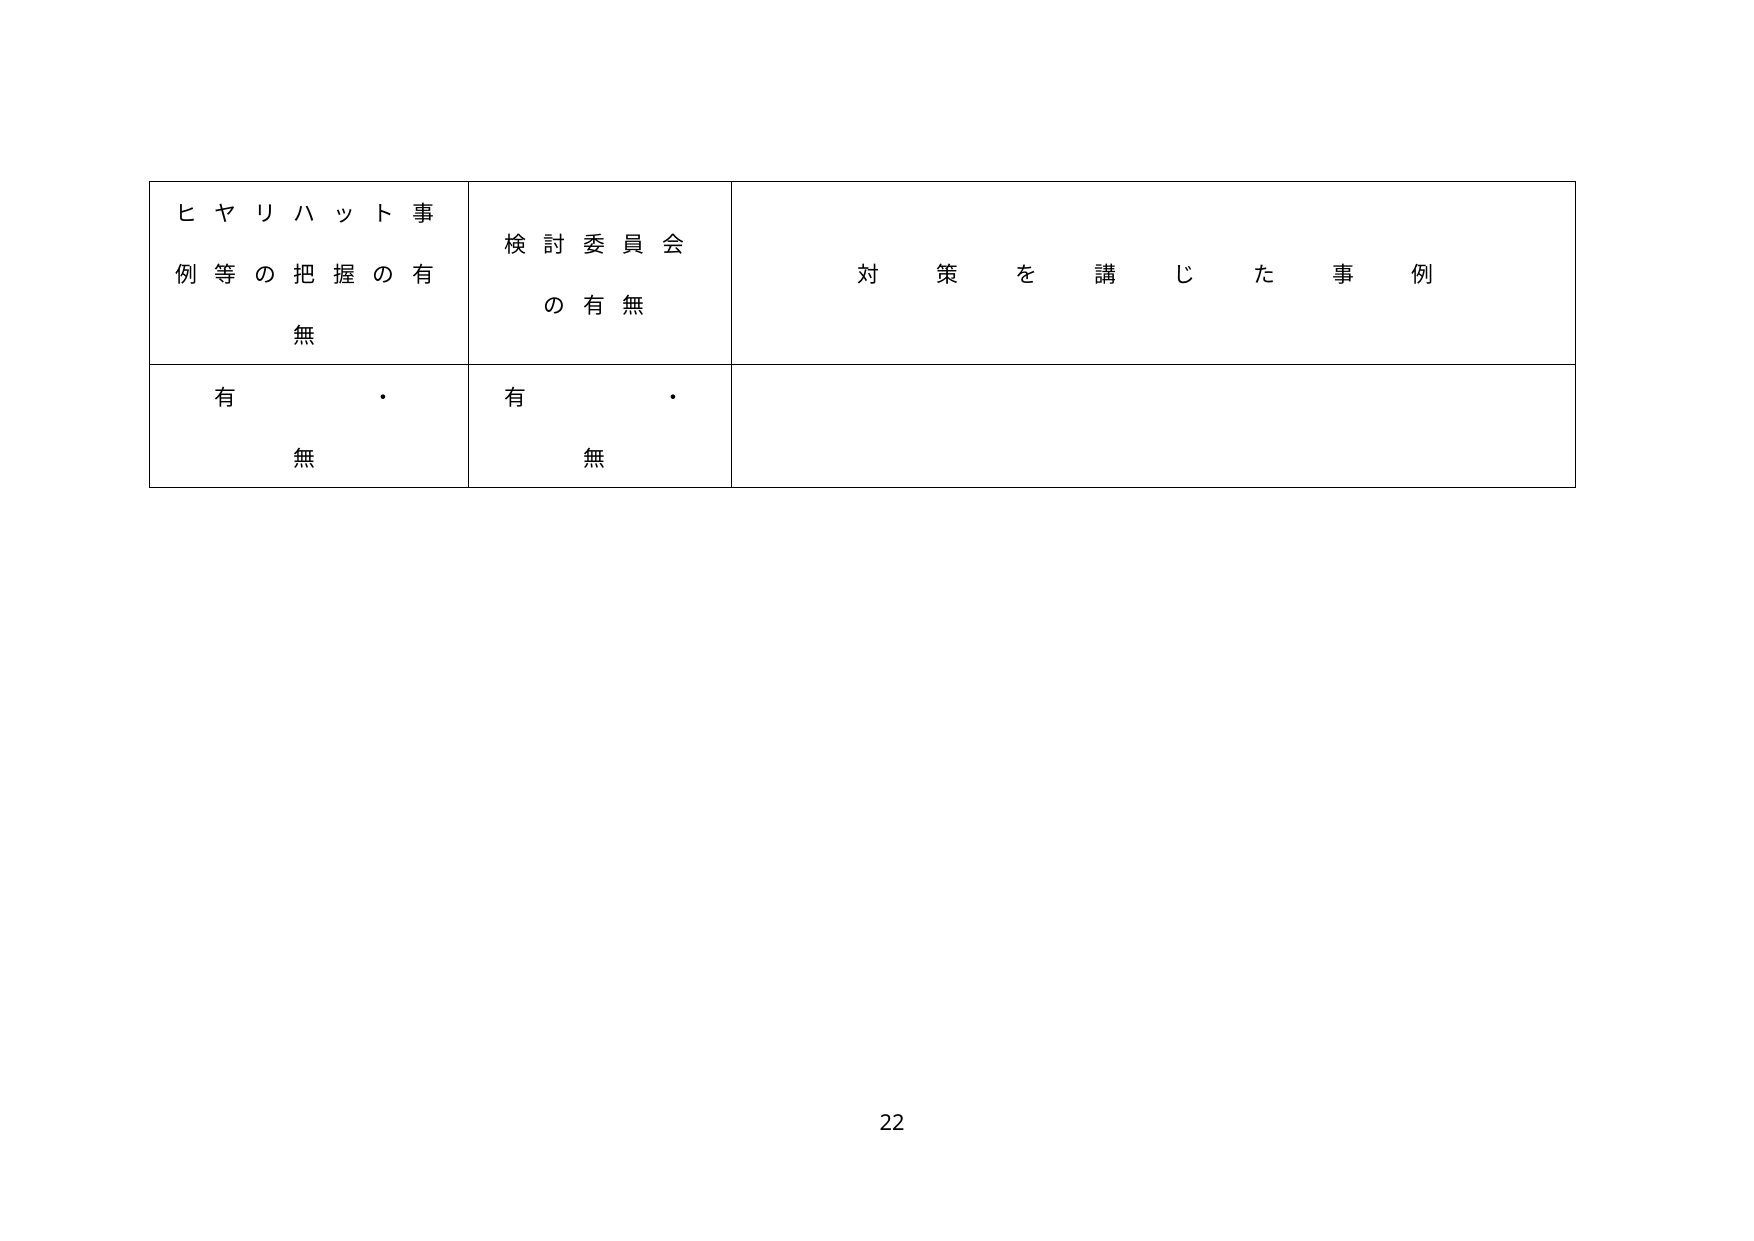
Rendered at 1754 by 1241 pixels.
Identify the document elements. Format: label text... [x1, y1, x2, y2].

table_cell 有 ・ 無 [469, 365, 731, 487]
table_cell 有 ・ 無 [150, 365, 468, 487]
table_header ヒヤリハット事例等の把握の有無 [150, 182, 468, 364]
table_header 対 策 を 講 じ た 事 例 [732, 182, 1575, 364]
table_cell [732, 365, 1575, 487]
table_header 検討委員会の有無 [469, 182, 731, 364]
